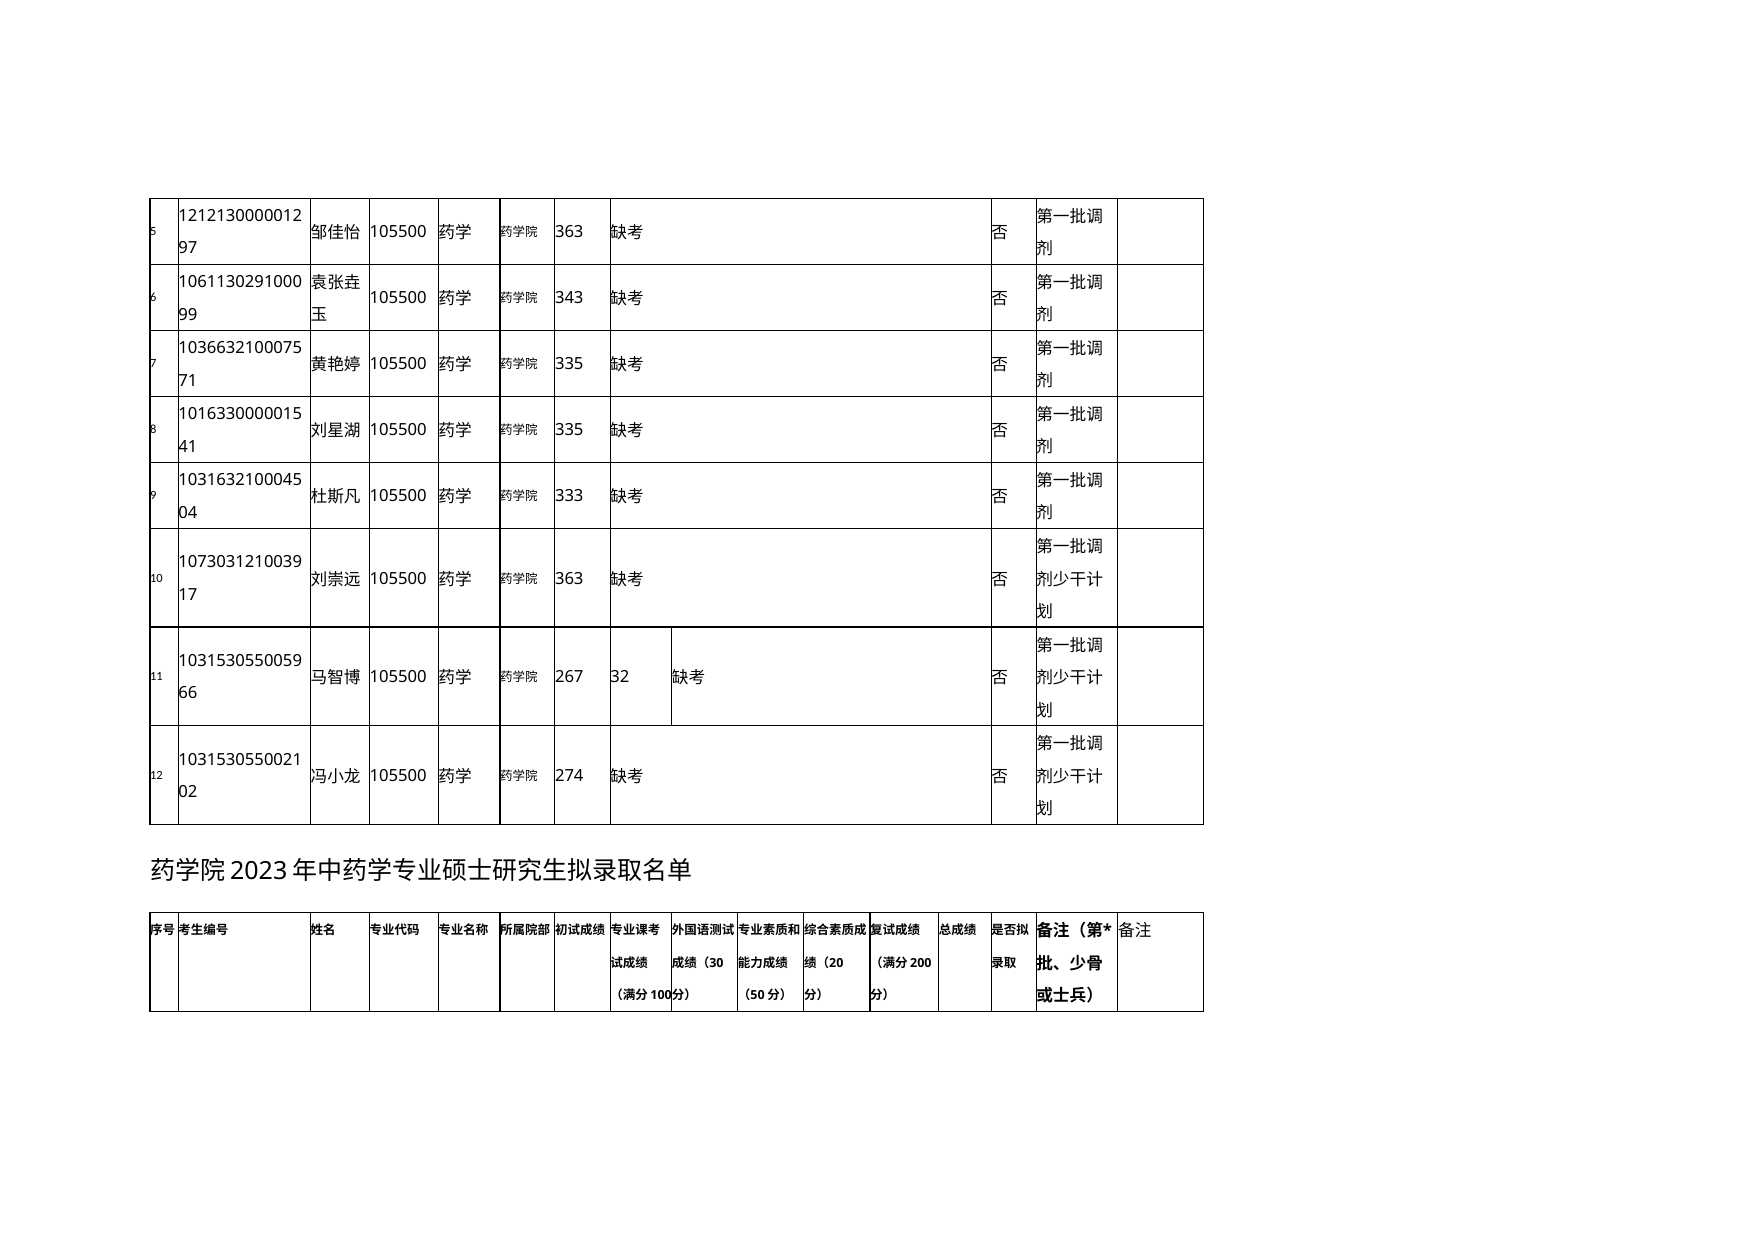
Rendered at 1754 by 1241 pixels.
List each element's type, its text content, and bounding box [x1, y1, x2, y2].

table_cell 杜斯凡 [311, 463, 369, 528]
table_cell 专业代码 [370, 913, 438, 1011]
table_cell 缺考 [611, 265, 991, 330]
table_cell [1118, 397, 1203, 462]
table_cell 药学院 [501, 463, 554, 528]
table_cell 药学 [439, 726, 499, 823]
table_cell 缺考 [611, 331, 991, 396]
table_cell 马智博 [311, 628, 369, 725]
table_cell 103663210007571 [179, 331, 310, 396]
table_cell 备注（第*批、少骨或士兵） [1037, 913, 1117, 1011]
table_cell 32 [611, 628, 671, 725]
table_cell 101633000001541 [179, 397, 310, 462]
table_cell 第一批调剂少干计划 [1037, 628, 1117, 725]
table_cell 药学院 [501, 726, 554, 823]
table_cell 药学 [439, 529, 499, 626]
table_cell 否 [992, 628, 1036, 725]
table_cell 343 [555, 265, 610, 330]
table_cell 105500 [370, 331, 438, 396]
table_cell 药学 [439, 199, 499, 264]
table_cell 专业课考试成绩（满分100分） [611, 913, 671, 1011]
table_cell 药学 [439, 265, 499, 330]
table_cell 缺考 [672, 628, 991, 725]
table_cell 121213000001297 [179, 199, 310, 264]
table_cell 综合素质成绩（20分） [804, 913, 869, 1011]
table_cell 105500 [370, 628, 438, 725]
table_cell 缺考 [611, 726, 991, 823]
table_cell 缺考 [611, 397, 991, 462]
table_cell 专业名称 [439, 913, 499, 1011]
table_cell 335 [555, 331, 610, 396]
table_cell 103153055002102 [179, 726, 310, 823]
table_cell 袁张垚玉 [311, 265, 369, 330]
table_cell 药学 [439, 331, 499, 396]
table_cell 106113029100099 [179, 265, 310, 330]
table_cell 否 [992, 199, 1036, 264]
table_cell 363 [555, 199, 610, 264]
table_cell 否 [992, 463, 1036, 528]
table_cell 267 [555, 628, 610, 725]
table_cell 103163210004504 [179, 463, 310, 528]
table_cell 药学院 [501, 529, 554, 626]
table_cell 药学院 [501, 265, 554, 330]
table_cell 105500 [370, 199, 438, 264]
table_cell [1118, 529, 1203, 626]
table_cell 复试成绩（满分200分） [871, 913, 938, 1011]
table_cell 第一批调剂 [1037, 397, 1117, 462]
table_cell 5 [151, 199, 178, 264]
table_cell 105500 [370, 397, 438, 462]
table_cell 105500 [370, 726, 438, 823]
table_cell 第一批调剂 [1037, 331, 1117, 396]
table_cell 107303121003917 [179, 529, 310, 626]
table_cell 邹佳怡 [311, 199, 369, 264]
table_cell 335 [555, 397, 610, 462]
table_cell 外国语测试成绩（30分） [672, 913, 737, 1011]
table_cell 专业素质和能力成绩（50分） [738, 913, 803, 1011]
table_cell 8 [151, 397, 178, 462]
table_cell 否 [992, 397, 1036, 462]
table_cell 考生编号 [179, 913, 310, 1011]
table_cell 6 [151, 265, 178, 330]
table_cell 是否拟录取 [992, 913, 1036, 1011]
table_cell 105500 [370, 529, 438, 626]
table_cell 所属院部 [501, 913, 554, 1011]
table_cell 103153055005966 [179, 628, 310, 725]
table_cell 序号 [151, 913, 178, 1011]
table_cell 药学院 [501, 331, 554, 396]
table_cell 缺考 [611, 463, 991, 528]
table_cell 姓名 [311, 913, 369, 1011]
table_cell 药学 [439, 628, 499, 725]
table_cell 否 [992, 331, 1036, 396]
table_cell 黄艳婷 [311, 331, 369, 396]
table_cell 药学院 [501, 397, 554, 462]
table_cell 药学 [439, 397, 499, 462]
table_cell 缺考 [611, 199, 991, 264]
table_cell 药学 [439, 463, 499, 528]
table_cell 12 [151, 726, 178, 823]
table_cell 10 [151, 529, 178, 626]
table_cell 105500 [370, 265, 438, 330]
table_cell [1118, 199, 1203, 264]
table_cell 药学院 [501, 628, 554, 725]
table_cell 11 [151, 628, 178, 725]
table_cell 缺考 [611, 529, 991, 626]
table_cell 105500 [370, 463, 438, 528]
table_cell 363 [555, 529, 610, 626]
table_cell 药学院 [501, 199, 554, 264]
table_cell 否 [992, 529, 1036, 626]
table_cell 第一批调剂 [1037, 199, 1117, 264]
table_cell 刘崇远 [311, 529, 369, 626]
table_cell 总成绩 [939, 913, 991, 1011]
table_cell 第一批调剂少干计划 [1037, 726, 1117, 823]
table_cell 刘星湖 [311, 397, 369, 462]
table_cell 否 [992, 265, 1036, 330]
table_cell [1118, 463, 1203, 528]
table_cell 初试成绩 [555, 913, 610, 1011]
table_cell 备注 [1118, 913, 1203, 1011]
table_cell 第一批调剂少干计划 [1037, 529, 1117, 626]
table_cell [1118, 726, 1203, 823]
table_cell 7 [151, 331, 178, 396]
table_cell 否 [992, 726, 1036, 823]
table_cell 药学院2023年中药学专业硕士研究生拟录取名单 [150, 825, 1203, 912]
table_cell [1118, 628, 1203, 725]
table_cell 333 [555, 463, 610, 528]
table_cell 274 [555, 726, 610, 823]
table_cell 冯小龙 [311, 726, 369, 823]
table_cell 9 [151, 463, 178, 528]
table_cell 第一批调剂 [1037, 265, 1117, 330]
table_cell [1118, 265, 1203, 330]
table_cell 第一批调剂 [1037, 463, 1117, 528]
table_cell [1118, 331, 1203, 396]
